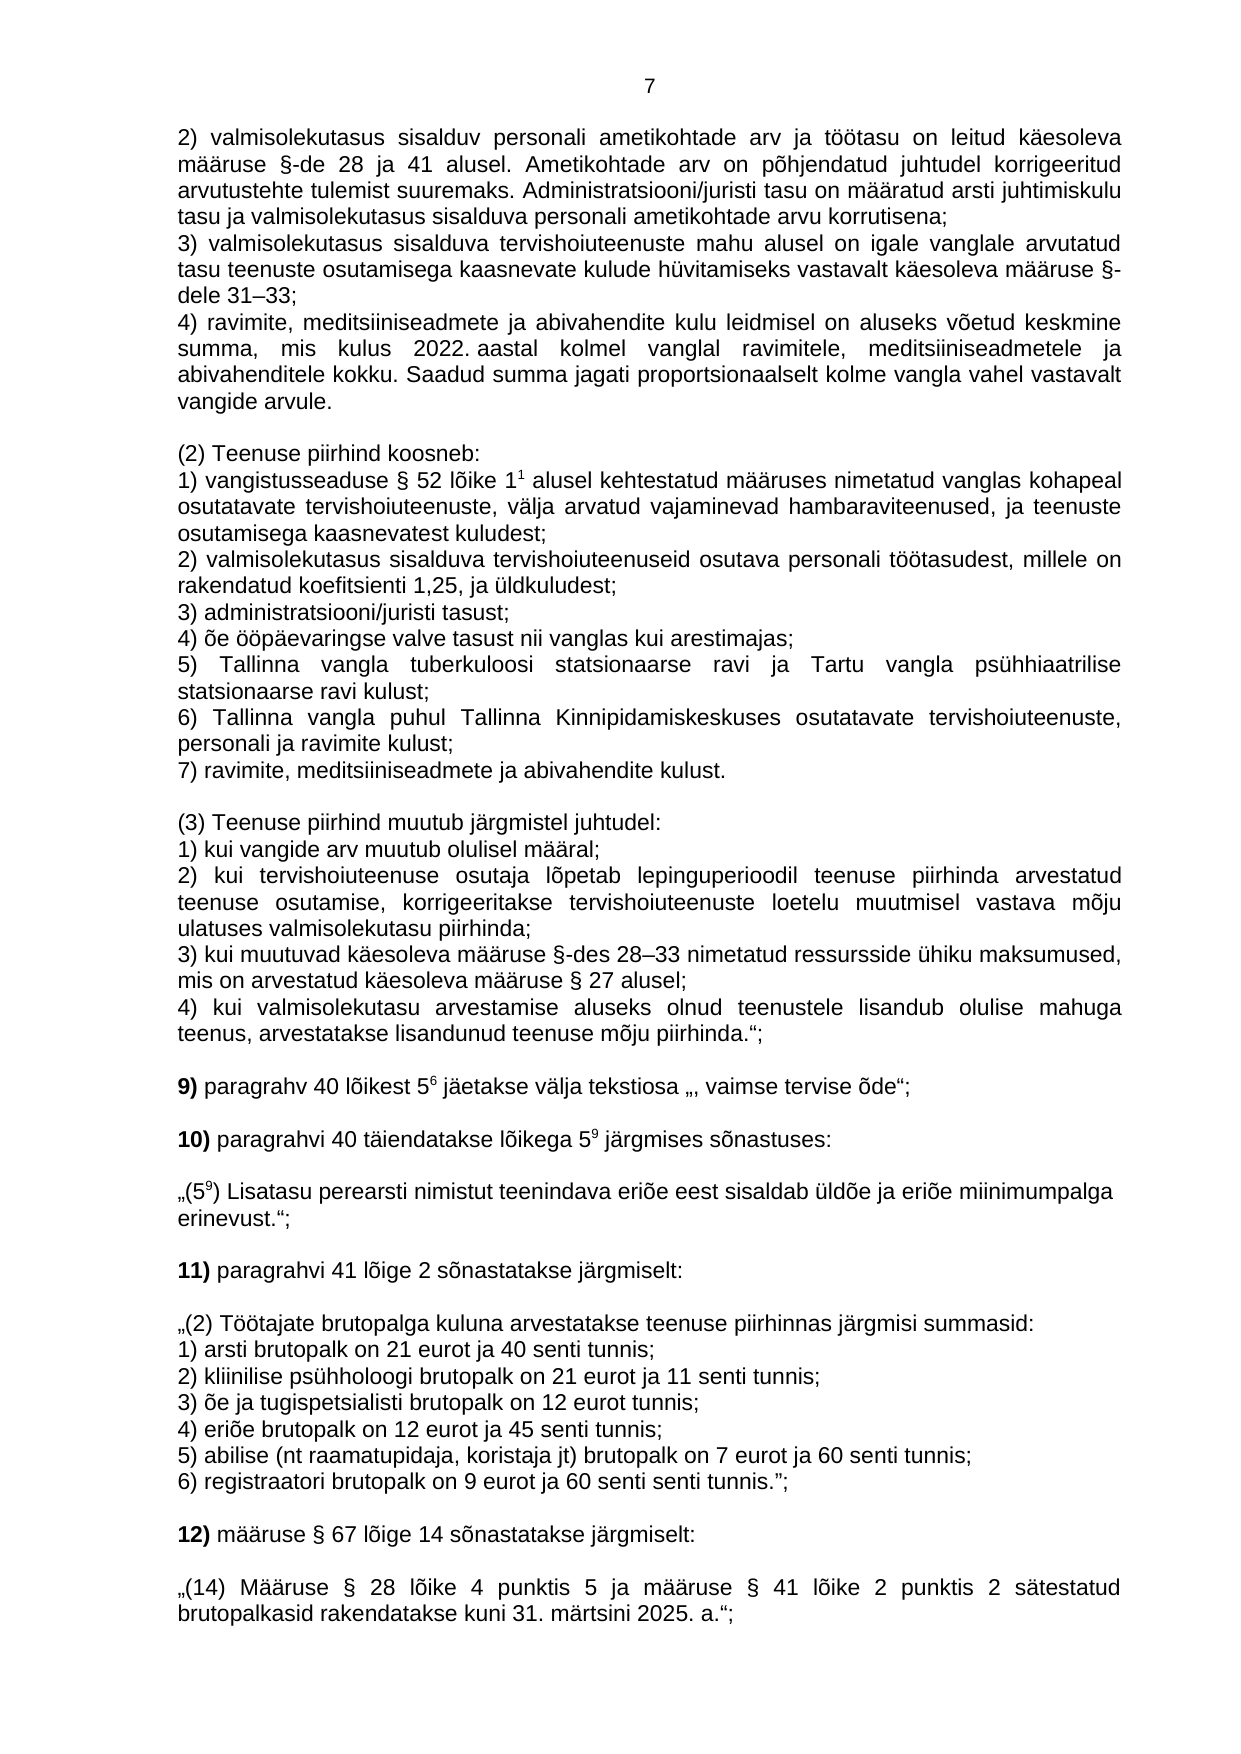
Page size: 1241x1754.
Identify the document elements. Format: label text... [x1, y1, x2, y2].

text 2) kui tervishoiuteenuse osutaja lõpetab lepinguperioodil teenuse piirhinda arvestatud teenuse osutamise, korrigeeritakse tervishoiuteenuste loetelu muutmisel vastava mõju ulatuses valmisolekutasu piirhinda; [177, 862, 1122, 941]
text 3) valmisolekutasus sisalduva tervishoiuteenuste mahu alusel on igale vanglale arvutatud tasu teenuste osutamisega kaasnevate kulude hüvitamiseks vastavalt käesoleva määruse §-dele 31–33; [177, 229, 1122, 309]
text 5) Tallinna vangla tuberkuloosi statsionaarse ravi ja Tartu vangla psühhiaatrilise statsionaarse ravi kulust; [177, 651, 1122, 704]
text 4) õe ööpäevaringse valve tasust nii vanglas kui arestimajas; [177, 625, 1122, 651]
text (3) Teenuse piirhind muutub järgmistel juhtudel: [177, 809, 1122, 836]
text 1) kui vangide arv muutub olulisel määral; [177, 836, 1122, 862]
text 6) registraatori brutopalk on 9 eurot ja 60 senti senti tunnis.”; [177, 1468, 1122, 1494]
text 4) ravimite, meditsiiniseadmete ja abivahendite kulu leidmisel on aluseks võetud keskmine summa, mis kulus 2022. aastal kolmel vanglal ravimitele, meditsiiniseadmetele ja abivahenditele kokku. Saadud summa jagati proportsionaalselt kolme vangla vahel vastavalt vangide arvule. [177, 309, 1122, 414]
text „(59) Lisatasu perearsti nimistut teenindava eriõe eest sisaldab üldõe ja eriõe miinimumpalga erinevust.“; [177, 1178, 1122, 1231]
text 4) kui valmisolekutasu arvestamise aluseks olnud teenustele lisandub olulise mahuga teenus, arvestatakse lisandunud teenuse mõju piirhinda.“; [177, 994, 1122, 1047]
text „(14) Määruse § 28 lõike 4 punktis 5 ja määruse § 41 lõike 2 punktis 2 sätestatud brutopalkasid rakendatakse kuni 31. märtsini 2025. a.“; [177, 1574, 1122, 1626]
text 3) kui muutuvad käesoleva määruse §-des 28–33 nimetatud ressursside ühiku maksumused, mis on arvestatud käesoleva määruse § 27 alusel; [177, 941, 1122, 994]
text 2) kliinilise psühholoogi brutopalk on 21 eurot ja 11 senti tunnis; [177, 1363, 1122, 1389]
text 2) valmisolekutasus sisalduva tervishoiuteenuseid osutava personali töötasudest, millele on rakendatud koefitsienti 1,25, ja üldkuludest; [177, 546, 1122, 598]
text 6) Tallinna vangla puhul Tallinna Kinnipidamiskeskuses osutatavate tervishoiuteenuste, personali ja ravimite kulust; [177, 704, 1122, 757]
text (2) Teenuse piirhind koosneb: [177, 440, 1122, 467]
text 12) määruse § 67 lõige 14 sõnastatakse järgmiselt: [177, 1521, 1122, 1547]
text 11) paragrahvi 41 lõige 2 sõnastatakse järgmiselt: [177, 1257, 1122, 1284]
text 3) administratsiooni/juristi tasust; [177, 598, 1122, 625]
text 1) vangistusseaduse § 52 lõike 11 alusel kehtestatud määruses nimetatud vanglas kohapeal osutatavate tervishoiuteenuste, välja arvatud vajaminevad hambaraviteenused, ja teenuste osutamisega kaasnevatest kuludest; [177, 467, 1122, 546]
text 10) paragrahvi 40 täiendatakse lõikega 59 järgmises sõnastuses: [177, 1126, 1122, 1152]
text 9) paragrahv 40 lõikest 56 jäetakse välja tekstiosa „, vaimse tervise õde“; [177, 1073, 1122, 1099]
text 1) arsti brutopalk on 21 eurot ja 40 senti tunnis; [177, 1336, 1122, 1363]
text 3) õe ja tugispetsialisti brutopalk on 12 eurot tunnis; [177, 1389, 1122, 1416]
text 5) abilise (nt raamatupidaja, koristaja jt) brutopalk on 7 eurot ja 60 senti tunnis; [177, 1442, 1122, 1468]
text 7) ravimite, meditsiiniseadmete ja abivahendite kulust. [177, 757, 1122, 783]
text „(2) Töötajate brutopalga kuluna arvestatakse teenuse piirhinnas järgmisi summasid: [177, 1310, 1122, 1336]
text 2) valmisolekutasus sisalduv personali ametikohtade arv ja töötasu on leitud käesoleva määruse §-de 28 ja 41 alusel. Ametikohtade arv on põhjendatud juhtudel korrigeeritud arvutustehte tulemist suuremaks. Administratsiooni/juristi tasu on määratud arsti juhtimiskulu tasu ja valmisolekutasus sisalduva personali ametikohtade arvu korrutisena; [177, 124, 1122, 229]
text 4) eriõe brutopalk on 12 eurot ja 45 senti tunnis; [177, 1416, 1122, 1442]
